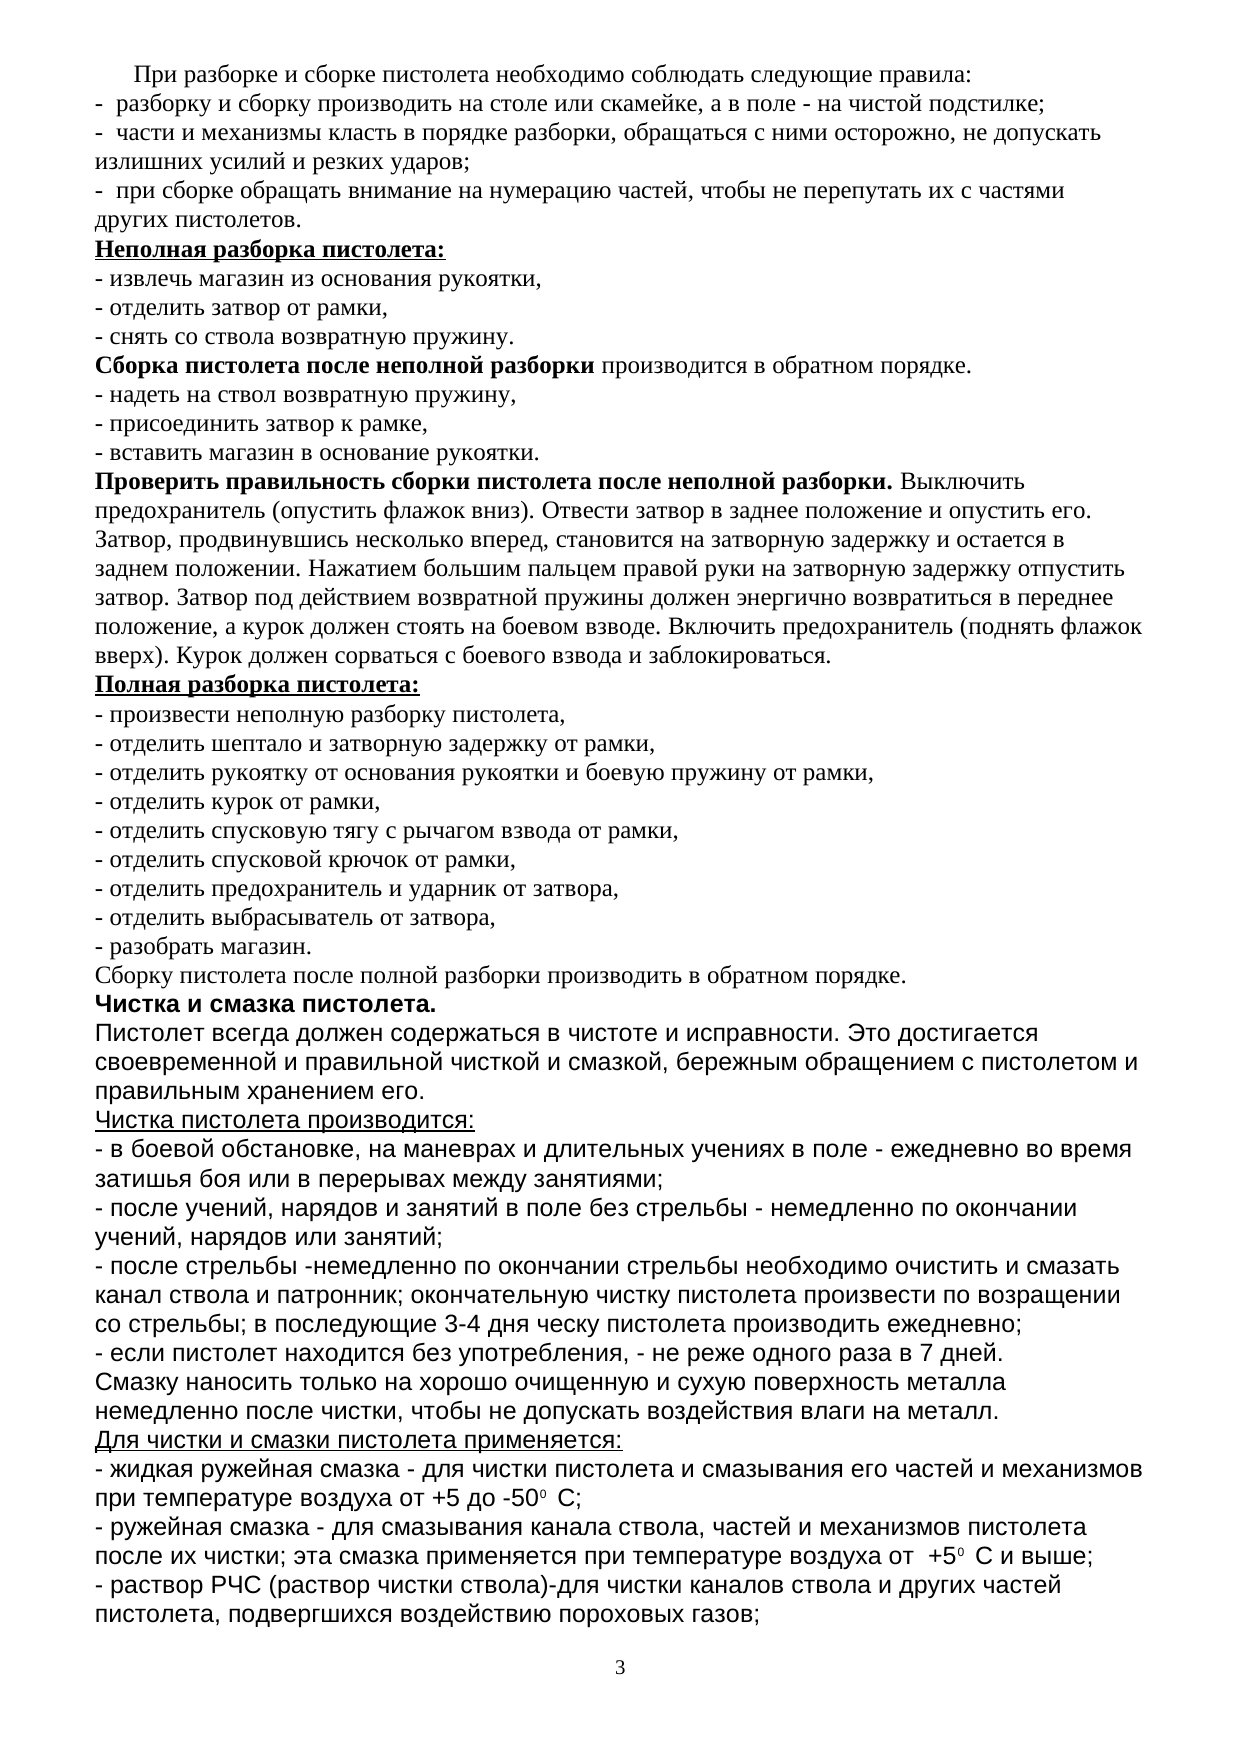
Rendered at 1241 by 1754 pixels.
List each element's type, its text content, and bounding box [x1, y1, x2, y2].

text - при сборке обращать внимание на нумерацию частей, чтобы не перепутать их с частями других пистолетов. [94, 175, 1146, 233]
text - отделить затвор от рамки, [94, 292, 1146, 321]
text - раствор РЧС (раствор чистки ствола)-для чистки каналов ствола и других частей пистолета, подвергшихся воздействию пороховых газов; [94, 1570, 1146, 1628]
text - после стрельбы -немедленно по окончании стрельбы необходимо очистить и смазать канал ствола и патронник; окончательную чистку пистолета произвести по возращении со стрельбы; в последующие 3-4 дня ческу пистолета производить ежедневно; [94, 1251, 1146, 1338]
text Проверить правильность сборки пистолета после неполной разборки. Выключить предохранитель (опустить флажок вниз). Отвести затвор в заднее положение и опустить его. Затвор, продвинувшись несколько вперед, становится на затворную задержку и остается в заднем положении. Нажатием большим пальцем правой руки на затворную задержку отпустить затвор. Затвор под действием возвратной пружины должен энергично возвратиться в переднее положение, а курок должен стоять на боевом взводе. Включить предохранитель (поднять флажок вверх). Курок должен сорваться с боевого взвода и заблокироваться. [94, 466, 1146, 669]
text - если пистолет находится без употребления, - не реже одного раза в 7 дней. [94, 1338, 1146, 1367]
text - отделить спусковой крючок от рамки, [94, 844, 1146, 873]
text При разборке и сборке пистолета необходимо соблюдать следующие правила: [94, 59, 1146, 88]
text - надеть на ствол возвратную пружину, [94, 379, 1146, 408]
text Сборку пистолета после полной разборки производить в обратном порядке. [94, 960, 1146, 989]
text - после учений, нарядов и занятий в поле без стрельбы - немедленно по окончании учений, нарядов или занятий; [94, 1192, 1146, 1251]
text - отделить рукоятку от основания рукоятки и боевую пружину от рамки, [94, 757, 1146, 786]
text - отделить предохранитель и ударник от затвора, [94, 873, 1146, 902]
text - разборку и сборку производить на столе или скамейке, а в поле - на чистой подстилке; [94, 88, 1146, 117]
text - отделить шептало и затворную задержку от рамки, [94, 727, 1146, 757]
text Полная разборка пистолета: [94, 669, 1146, 698]
text - отделить спусковую тягу с рычагом взвода от рамки, [94, 815, 1146, 844]
text Чистка пистолета производится: [94, 1105, 1146, 1134]
text Сборка пистолета после неполной разборки производится в обратном порядке. [94, 350, 1146, 379]
text - присоединить затвор к рамке, [94, 408, 1146, 437]
text - разобрать магазин. [94, 931, 1146, 960]
text - извлечь магазин из основания рукоятки, [94, 262, 1146, 292]
text - части и механизмы класть в порядке разборки, обращаться с ними осторожно, не допускать излишних усилий и резких ударов; [94, 117, 1146, 175]
text Для чистки и смазки пистолета применяется: [94, 1425, 1146, 1454]
text - ружейная смазка - для смазывания канала ствола, частей и механизмов пистолета после их чистки; эта смазка применяется при температуре воздуха от +50 С и выше; [94, 1512, 1146, 1570]
text - жидкая ружейная смазка - для чистки пистолета и смазывания его частей и механизмов при температуре воздуха от +5 до -500 С; [94, 1454, 1146, 1512]
text - отделить курок от рамки, [94, 786, 1146, 815]
text - отделить выбрасыватель от затвора, [94, 902, 1146, 931]
text Смазку наносить только на хорошо очищенную и сухую поверхность металла немедленно после чистки, чтобы не допускать воздействия влаги на металл. [94, 1367, 1146, 1425]
text Неполная разборка пистолета: [94, 233, 1146, 262]
text - снять со ствола возвратную пружину. [94, 321, 1146, 350]
text Пистолет всегда должен содержаться в чистоте и исправности. Это достигается своевременной и правильной чисткой и смазкой, бережным обращением с пистолетом и правильным хранением его. [94, 1018, 1146, 1105]
text - в боевой обстановке, на маневрах и длительных учениях в поле - ежедневно во время затишья боя или в перерывах между занятиями; [94, 1134, 1146, 1192]
text Чистка и смазка пистолета. [94, 989, 1146, 1018]
text - вставить магазин в основание рукоятки. [94, 437, 1146, 466]
text - произвести неполную разборку пистолета, [94, 698, 1146, 727]
